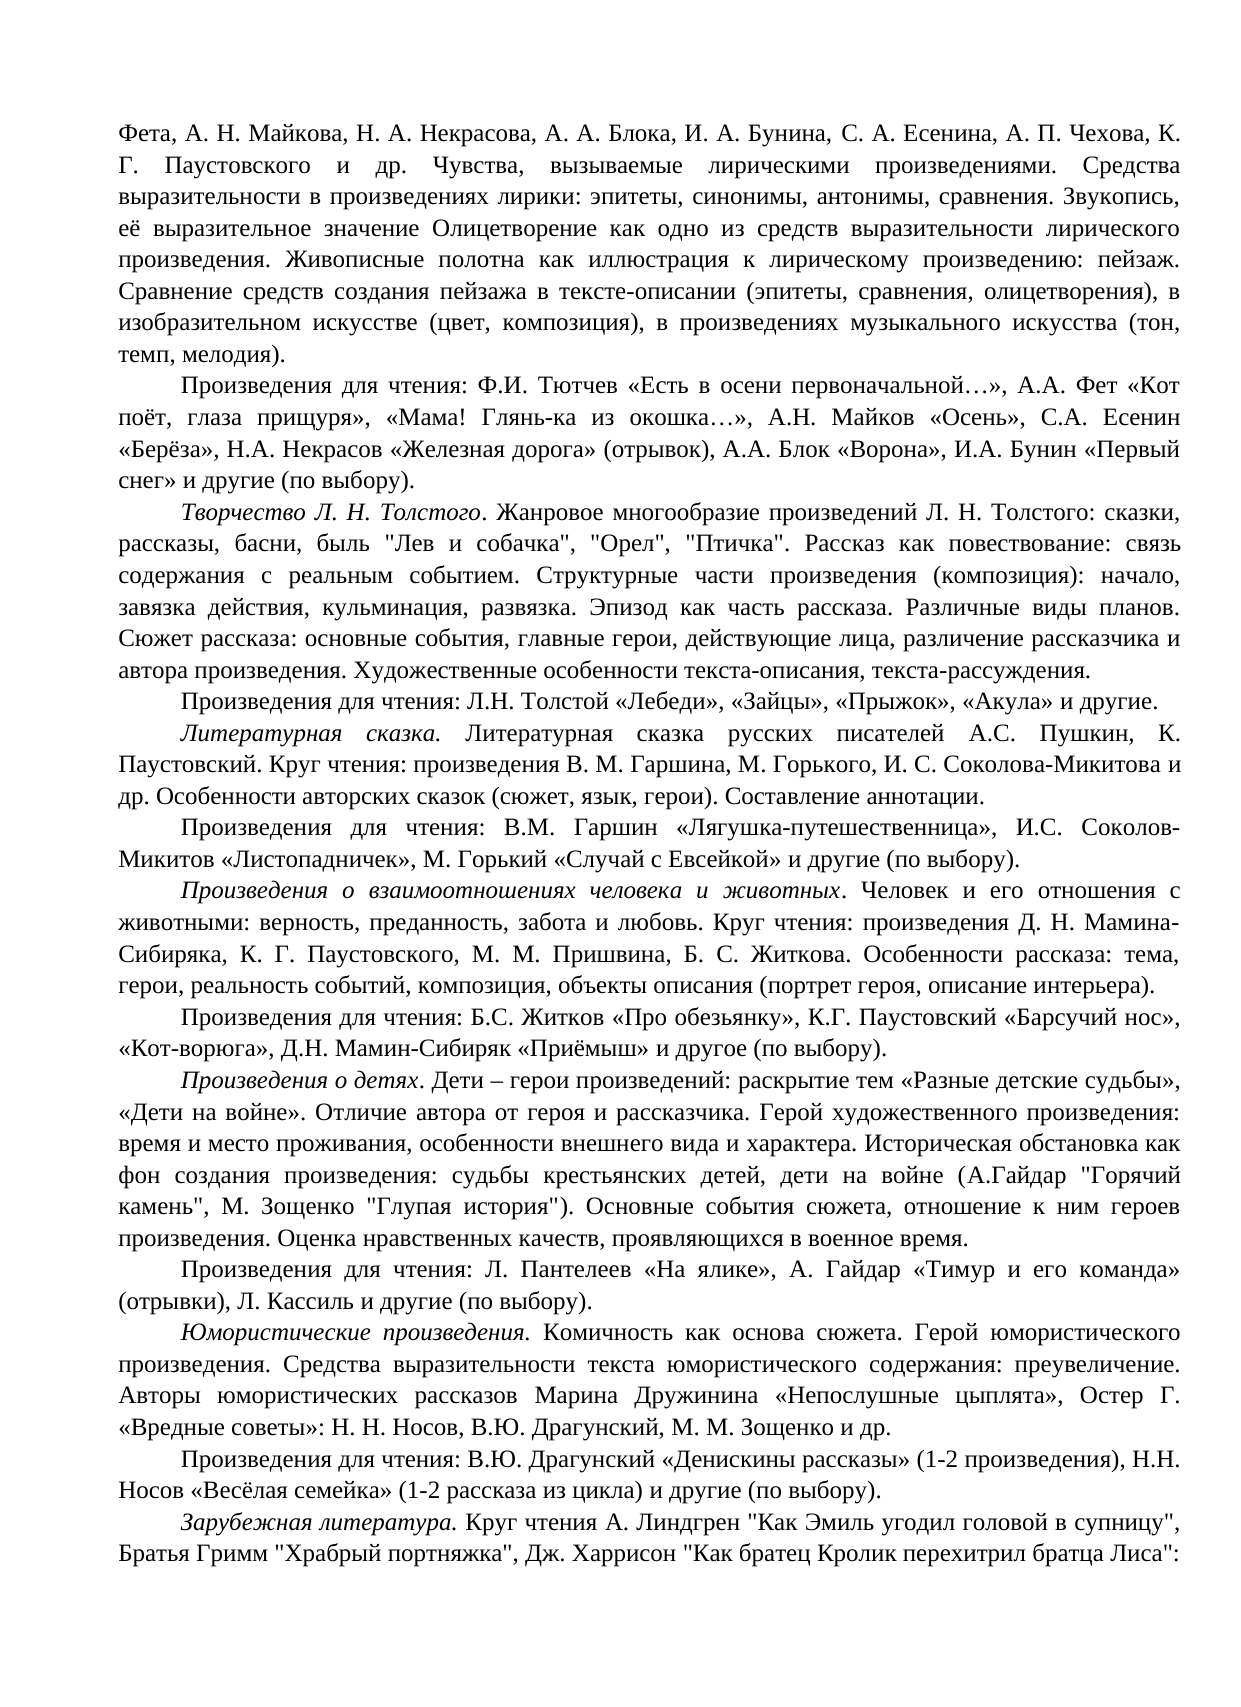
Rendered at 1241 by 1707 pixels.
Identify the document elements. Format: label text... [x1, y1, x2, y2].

text Произведения для чтения: Л. Пантелеев «На ялике», А. Гайдар «Тимур и его команда» (отрывки), Л. Кассиль ‌и другие (по выбору)‌. [118, 1254, 1181, 1315]
text Произведения для чтения: Л.Н. Толстой «Лебеди», «Зайцы», «Прыжок», «Акула» ‌и другие‌. [118, 686, 1181, 715]
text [118, 118, 1181, 368]
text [118, 1507, 1181, 1567]
text Творчество Л. Н. Толстого. Жанровое многообразие произведений Л. Н. Толстого: сказки, рассказы, басни, быль ‌"Лев и собачка", "Орел", "Птичка"‌. Рассказ как повествование: связь содержания с реальным событием. Структурные части произведения (композиция): начало, завязка действия, кульминация, развязка. Эпизод как часть рассказа. Различные виды планов. Сюжет рассказа: основные события, главные герои, действующие лица, различение рассказчика и автора произведения. Художественные особенности текста-описания, текста-рассуждения. [118, 497, 1181, 683]
text Произведения для чтения: В.М. Гаршин «Лягушка-путешественница», И.С. Соколов-Микитов «Листопадничек», М. Горький «Случай с Евсейкой» ‌и другие (по выбору)‌. [118, 812, 1181, 873]
text Юмористические произведения. Комичность как основа сюжета. Герой юмористического произведения. Средства выразительности текста юмористического содержания: преувеличение. Авторы юмористических рассказов ‌Марина Дружинина «Непослушные цыплята», Остер Г. «Вредные советы»‌: Н. Н. Носов, В.Ю. Драгунский, ‌М. М. Зощенко и др.‌ [118, 1317, 1181, 1441]
text Произведения о детях. Дети – герои произведений: раскрытие тем «Разные детские судьбы», «Дети на войне». Отличие автора от героя и рассказчика. Герой художественного произведения: время и место проживания, особенности внешнего вида и характера. Историческая обстановка как фон создания произведения: судьбы крестьянских детей, дети на войне (‌А.Гайдар "Горячий камень", М. Зощенко "Глупая история"‌). Основные события сюжета, отношение к ним героев произведения. Оценка нравственных качеств, проявляющихся в военное время. [118, 1065, 1181, 1252]
text Литературная сказка. Литературная сказка русских писателей ‌А.С. Пушкин, К. Паустовский‌. Круг чтения: произведения В. М. Гаршина, М. Горького, И. С. Соколова-Микитова ‌и др.‌ Особенности авторских сказок (сюжет, язык, герои). Составление аннотации. [118, 718, 1181, 810]
text Произведения для чтения: Ф.И. Тютчев «Есть в осени первоначальной…», А.А. Фет «Кот поёт, глаза прищуря», «Мама! Глянь-ка из окошка…», А.Н. Майков «Осень», С.А. Есенин «Берёза», Н.А. Некрасов «Железная дорога» (отрывок), А.А. Блок «Ворона», И.А. Бунин «Первый снег» ‌и другие (по выбору)‌. [118, 371, 1181, 494]
text Произведения для чтения: Б.С. Житков «Про обезьянку», К.Г. Паустовский «Барсучий нос», «Кот-ворюга», Д.Н. Мамин-Сибиряк «Приёмыш» ‌и другое (по выбору)‌. [118, 1002, 1181, 1062]
text Произведения для чтения: В.Ю. Драгунский «Денискины рассказы» (1-2 произведения), Н.Н. Носов «Весёлая семейка» (1-2 рассказа из цикла) ‌и другие (по выбору)‌. [118, 1444, 1181, 1504]
text Произведения о взаимоотношениях человека и животных. Человек и его отношения с животными: верность, преданность, забота и любовь. Круг чтения: произведения Д. Н. Мамина-Сибиряка, К. Г. Паустовского, М. М. Пришвина, Б. С. Житкова. Особенности рассказа: тема, герои, реальность событий, композиция, объекты описания (портрет героя, описание интерьера). [118, 876, 1181, 999]
